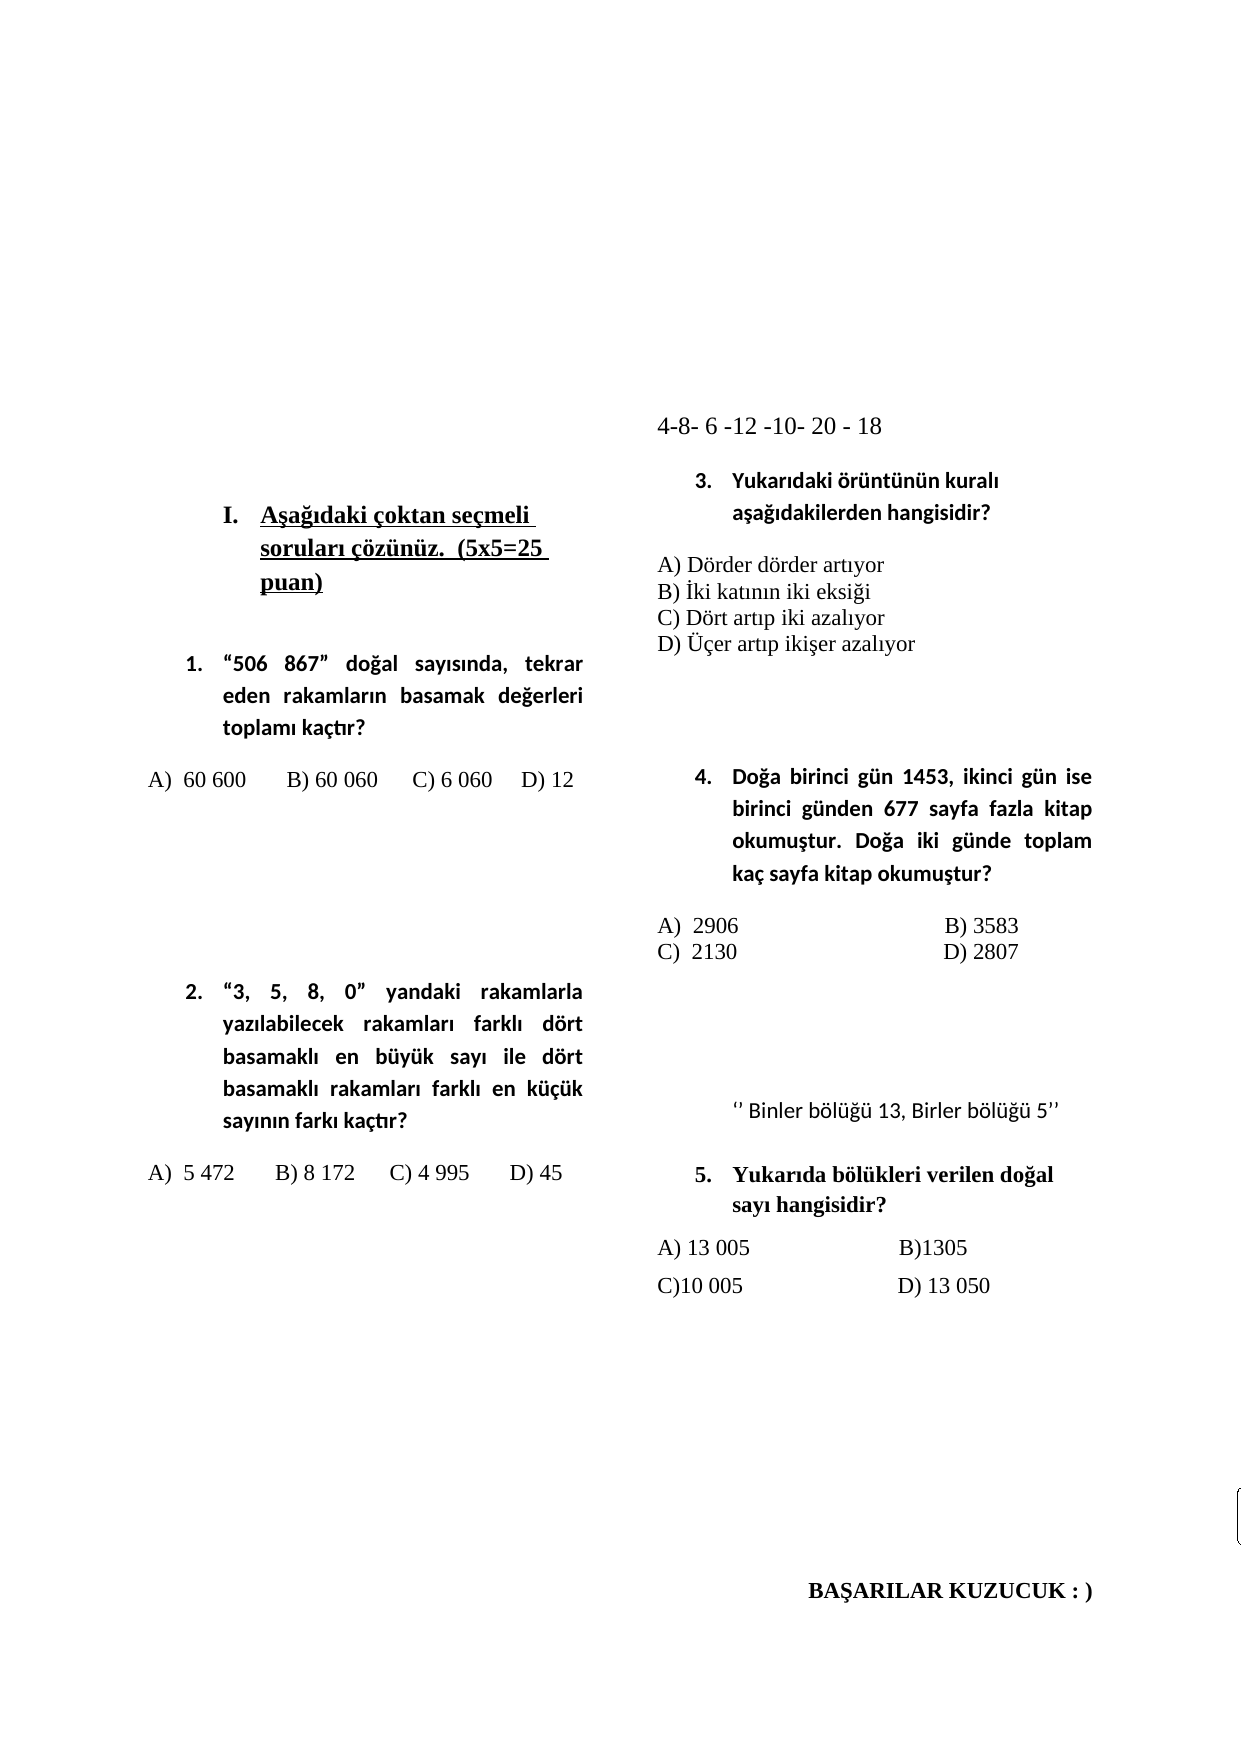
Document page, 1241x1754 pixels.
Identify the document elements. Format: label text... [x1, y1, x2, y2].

text C) Dört artıp iki azalıyor [657, 604, 1093, 631]
text A) 5 472 B) 8 172 C) 4 995 D) 45 [148, 1159, 583, 1186]
text A) Dörder dörder artıyor [657, 551, 1093, 578]
list Yukarıdaki örüntünün kuralı aşağıdakilerden hangisidir? [694, 466, 1093, 526]
text D) Üçer artıp ikişer azalıyor [657, 631, 1093, 657]
list Doğa birinci gün 1453, ikinci gün ise birinci günden 677 sayfa fazla kitap okumuştur. Doğa iki günde toplam kaç sayfa kitap okumuştur? [694, 762, 1093, 887]
text C)10 005 D) 13 050 [657, 1272, 1093, 1299]
text A) 2906 B) 3583 [657, 912, 1093, 938]
list “506 867” doğal sayısında, tekrar eden rakamların basamak değerleri toplamı kaçtır? [185, 649, 583, 742]
text A) 60 600 B) 60 060 C) 6 060 D) 12 [148, 767, 583, 793]
text A) 13 005 B)1305 [657, 1234, 1093, 1260]
list Aşağıdaki çoktan seçmeli soruları çözünüz. (5x5=25 puan) [223, 501, 583, 595]
text B) İki katının iki eksiği [657, 578, 1093, 604]
list “3, 5, 8, 0” yandaki rakamlarla yazılabilecek rakamları farklı dört basamaklı en büyük sayı ile dört basamaklı rakamları farklı en küçük sayının farkı kaçtır? [185, 977, 583, 1134]
list Yukarıda bölükleri verilen doğal sayı hangisidir? [694, 1161, 1093, 1217]
text BAŞARILAR KUZUCUK : ) [148, 1577, 1093, 1604]
list ‘’ Binler bölüğü 13, Birler bölüğü 5’’ [732, 1096, 1093, 1124]
text C) 2130 D) 2807 [657, 938, 1093, 964]
text 4-8- 6 -12 -10- 20 - 18 [657, 411, 1093, 440]
